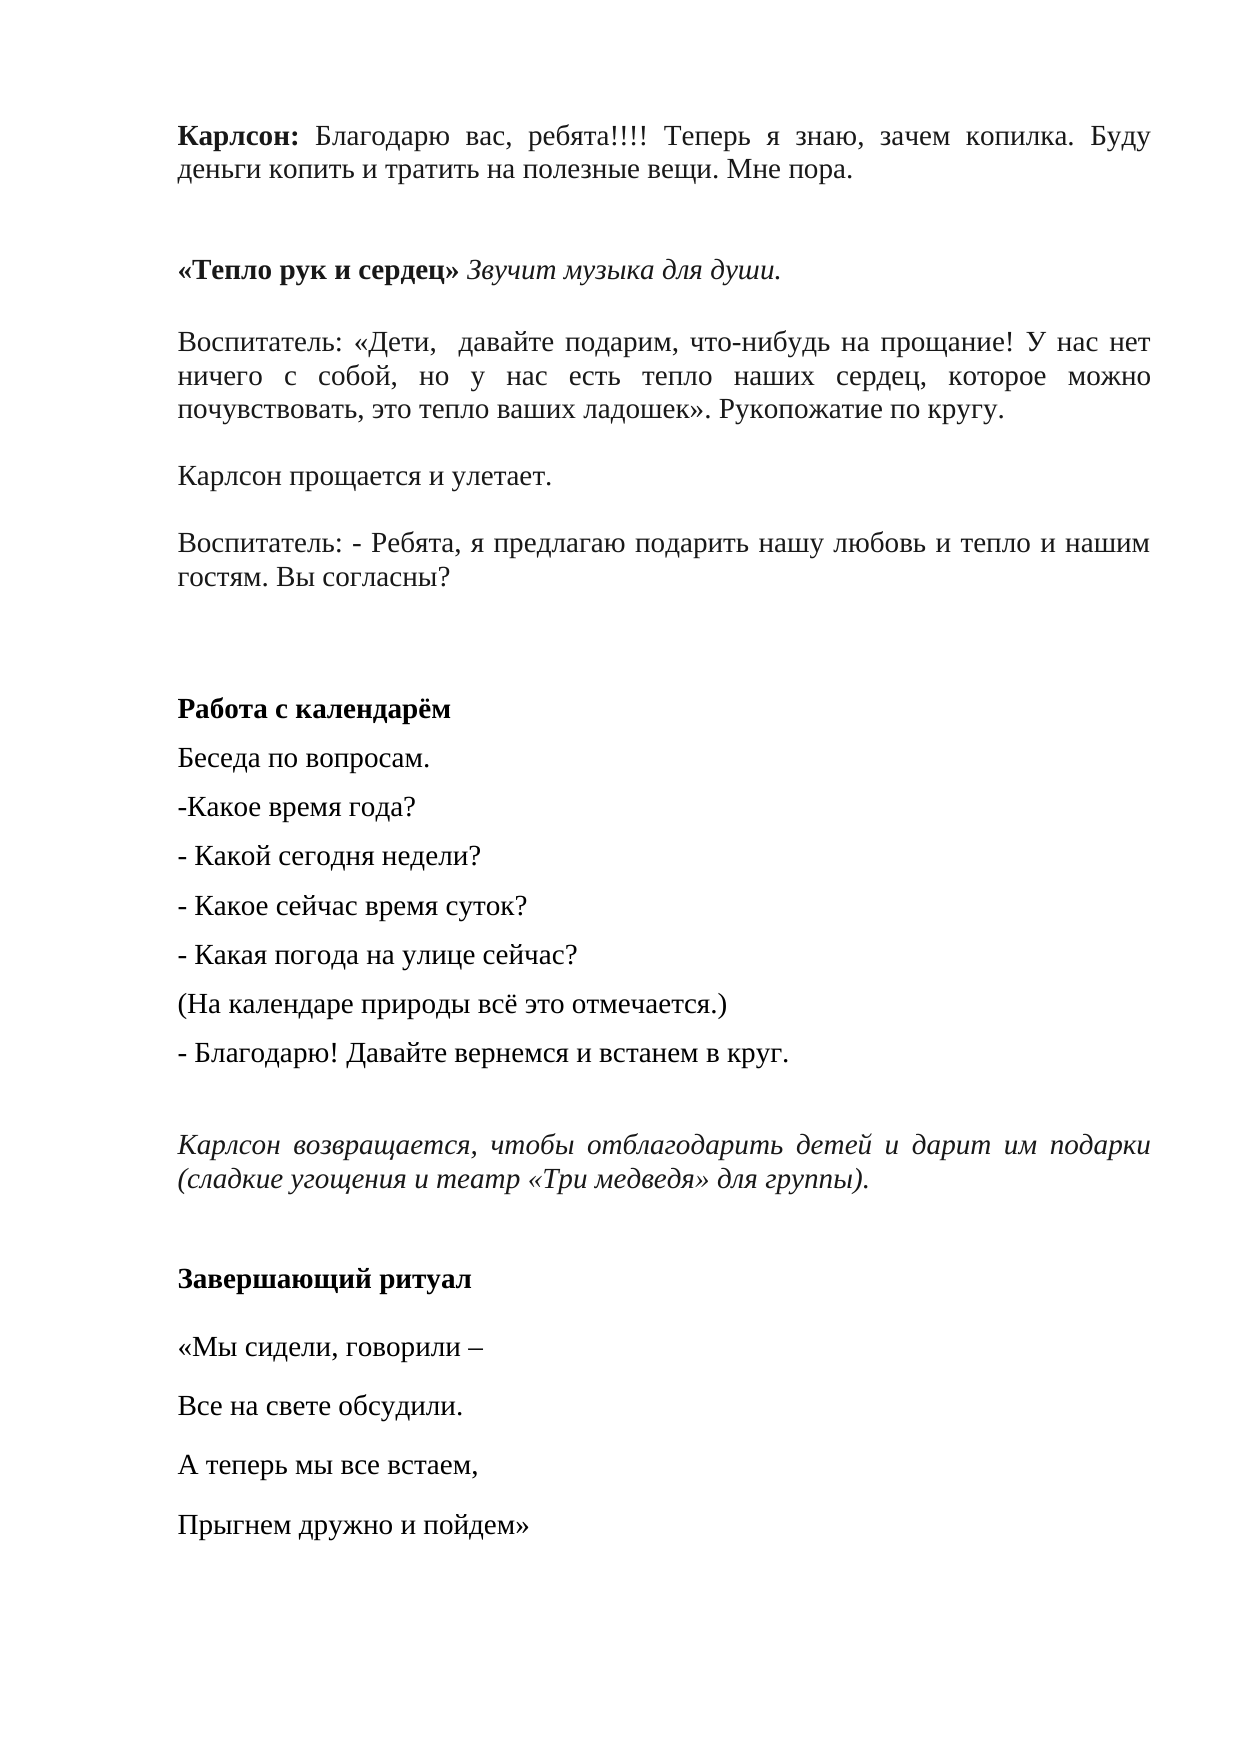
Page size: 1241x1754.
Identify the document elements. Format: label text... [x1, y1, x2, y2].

text Завершающий ритуал [177, 1262, 1152, 1295]
text Карлсон возвращается, чтобы отблагодарить детей и дарит им подарки (сладкие угощения и театр «Три медведя» для группы). [177, 1127, 1152, 1194]
text - Благодарю! Давайте вернемся и встанем в круг. [177, 1035, 1152, 1069]
text Все на свете обсудили. [177, 1388, 1152, 1422]
text Карлсон прощается и улетает. [177, 458, 1152, 492]
text Работа с календарём [177, 691, 1152, 724]
text - Какой сегодня недели? [177, 838, 1152, 872]
text А теперь мы все встаем, [177, 1447, 1152, 1481]
text - Какая погода на улице сейчас? [177, 937, 1152, 970]
text Беседа по вопросам. [177, 740, 1152, 774]
text Воспитатель: - Ребята, я предлагаю подарить нашу любовь и тепло и нашим гостям. Вы согласны? [177, 526, 1152, 593]
text Прыгнем дружно и пойдем» [177, 1507, 1152, 1540]
text -Какое время года? [177, 789, 1152, 823]
text «Мы сидели, говорили – [177, 1329, 1152, 1362]
text Воспитатель: «Дети, давайте подарим, что-нибудь на прощание! У нас нет ничего с собой, но у нас есть тепло наших сердец, которое можно почувствовать, это тепло ваших ладошек». Рукопожатие по кругу. [177, 324, 1152, 425]
text «Тепло рук и сердец» Звучит музыка для души. [177, 252, 1152, 286]
text Карлсон: Благодарю вас, ребята!!!! Теперь я знаю, зачем копилка. Буду деньги копить и тратить на полезные вещи. Мне пора. [177, 118, 1152, 185]
text - Какое сейчас время суток? [177, 888, 1152, 921]
text (На календаре природы всё это отмечается.) [177, 986, 1152, 1019]
